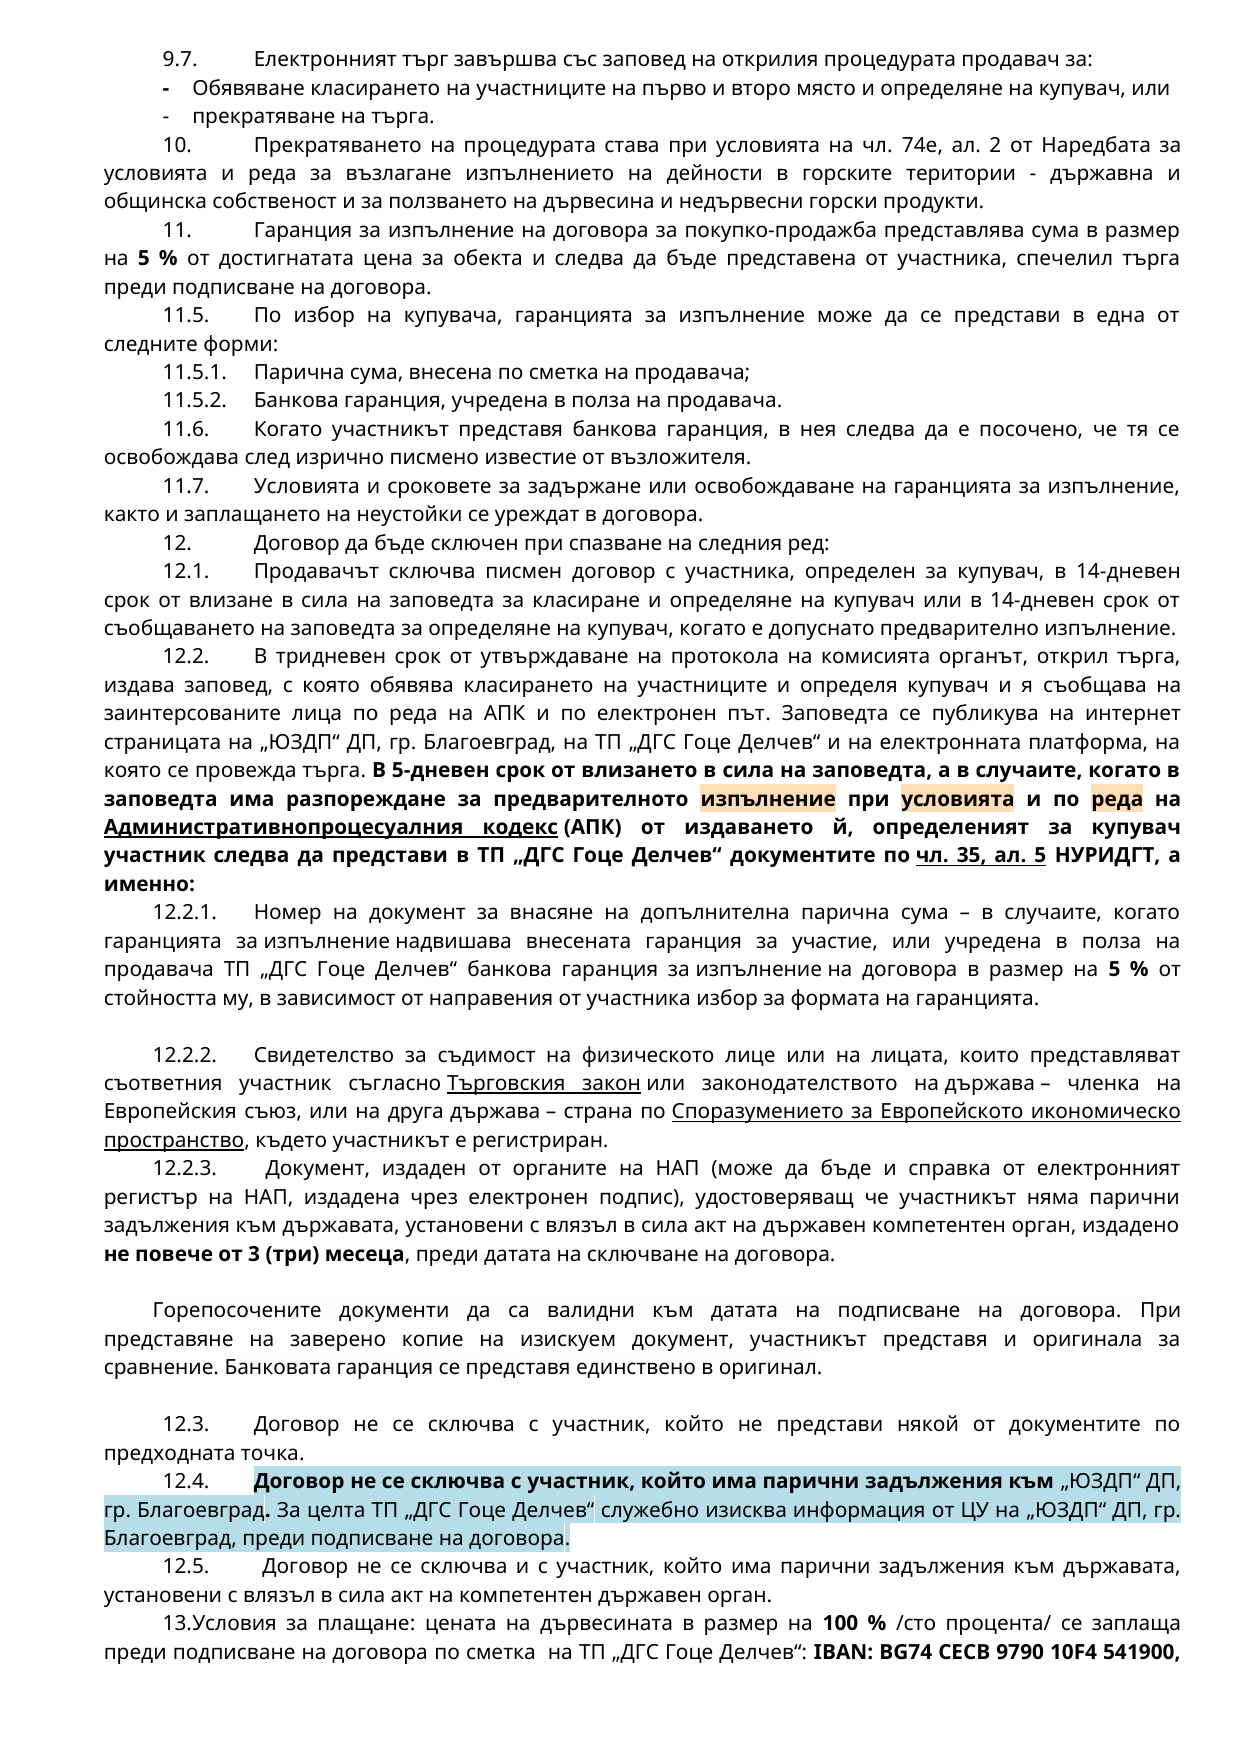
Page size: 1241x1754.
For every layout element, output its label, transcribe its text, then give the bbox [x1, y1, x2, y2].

list Обявяване класирането на участниците на първо и второ място и определяне на купувач, или [103, 73, 1181, 101]
list Банкова гаранция, учредена в полза на продавача. [103, 386, 1181, 414]
list Продавачът сключва писмен договор с участника, определен за купувач, в 14-дневен срок от влизане в сила на заповедта за класиране и определяне на купувач или в 14-дневен срок от съобщаването на заповедта за определяне на купувач, когато е допуснато предварително изпълнение. [103, 556, 1181, 642]
text 12.2.3. Документ, издаден от органите на НАП (може да бъде и справка от електронният регистър на НАП, издадена чрез електронен подпис), удостоверяващ че участникът няма парични задължения към държавата, установени с влязъл в сила акт на държавен компетентен орган, издадено не повече от 3 (три) месеца, преди датата на сключване на договора. [103, 1153, 1181, 1267]
list Електронният търг завършва със заповед на открилия процедурата продавач за: [103, 44, 1181, 73]
list Договор да бъде сключен при спазване на следния ред: [103, 528, 1181, 556]
list В тридневен срок от утвърждаване на протокола на комисията органът, открил търга, издава заповед, с която обявява класирането на участниците и определя купувач и я съобщава на заинтерсованите лица по реда на АПК и по електронен път. Заповедта се публикува на интернет страницата на „ЮЗДП“ ДП, гр. Благоевград, на ТП „ДГС Гоце Делчев“ и на електронната платформа, на която се провежда търга. В 5-дневен срок от влизането в сила на заповедта, а в случаите, когато в заповедта има разпореждане за предварителното изпълнение при условията и по реда на Административнопроцесуалния кодекс (АПК) от издаването й, определеният за купувач участник следва да представи в ТП „ДГС Гоце Делчев“ документите по чл. 35, ал. 5 НУРИДГТ, а именно: [103, 642, 1181, 897]
text 12.2.1. Номер на документ за внасяне на допълнителна парична сума – в случаите, когато гаранцията за изпълнение надвишава внесената гаранция за участие, или учредена в полза на продавача ТП „ДГС Гоце Делчев“ банкова гаранция за изпълнение на договора в размер на 5 % от стойността му, в зависимост от направения от участника избор за формата на гаранцията. [103, 897, 1181, 1011]
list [103, 1608, 1181, 1665]
text 12.2.2. Свидетелство за съдимост на физическото лице или на лицата, които представляват съответния участник съгласно Търговския закон или законодателството на държава – членка на Европейския съюз, или на друга държава – страна по Споразумението за Европейското икономическо пространство, където участникът е регистриран. [103, 1040, 1181, 1153]
list Условията и сроковете за задържане или освобождаване на гаранцията за изпълнение, както и заплащането на неустойки се уреждат в договора. [103, 471, 1181, 528]
list Когато участникът представя банкова гаранция, в нея следва да е посочено, че тя се освобождава след изрично писмено известие от възложителя. [103, 414, 1181, 471]
list Прекратяването на процедурата става при условията на чл. 74e, ал. 2 от Наредбата за условията и реда за възлагане изпълнението на дейности в горските територии - държавна и общинска собственост и за ползването на дървесина и недървесни горски продукти. [103, 130, 1181, 215]
list прекратяване на търга. [103, 101, 1181, 130]
list Гаранция за изпълнение на договора за покупко-продажба представлява сума в размер на 5 % от достигнатата цена за обекта и следва да бъде представена от участника, спечелил търга преди подписване на договора. [103, 215, 1181, 300]
list Договор не се сключва с участник, който има парични задължения към „ЮЗДП“ ДП, гр. Благоевград. За целта ТП „ДГС Гоце Делчев“ служебно изисква информация от ЦУ на „ЮЗДП“ ДП, гр. Благоевград, преди подписване на договора. [570, 1495, 1181, 1552]
list Парична сума, внесена по сметка на продавача; [103, 357, 1181, 386]
list Договор не се сключва с участник, който не представи някой от документите по предходната точка. [103, 1409, 1181, 1466]
list По избор на купувача, гаранцията за изпълнение може да се представи в една от следните форми: [103, 300, 1181, 357]
list Договор не се сключва и с участник, който има парични задължения към държавата, установени с влязъл в сила акт на компетентен държавен орган. [103, 1552, 1181, 1608]
text Горепосочените документи да са валидни към датата на подписване на договора. При представяне на заверено копие на изискуем документ, участникът представя и оригинала за сравнение. Банковата гаранция се представя единствено в оригинал. [103, 1296, 1181, 1381]
